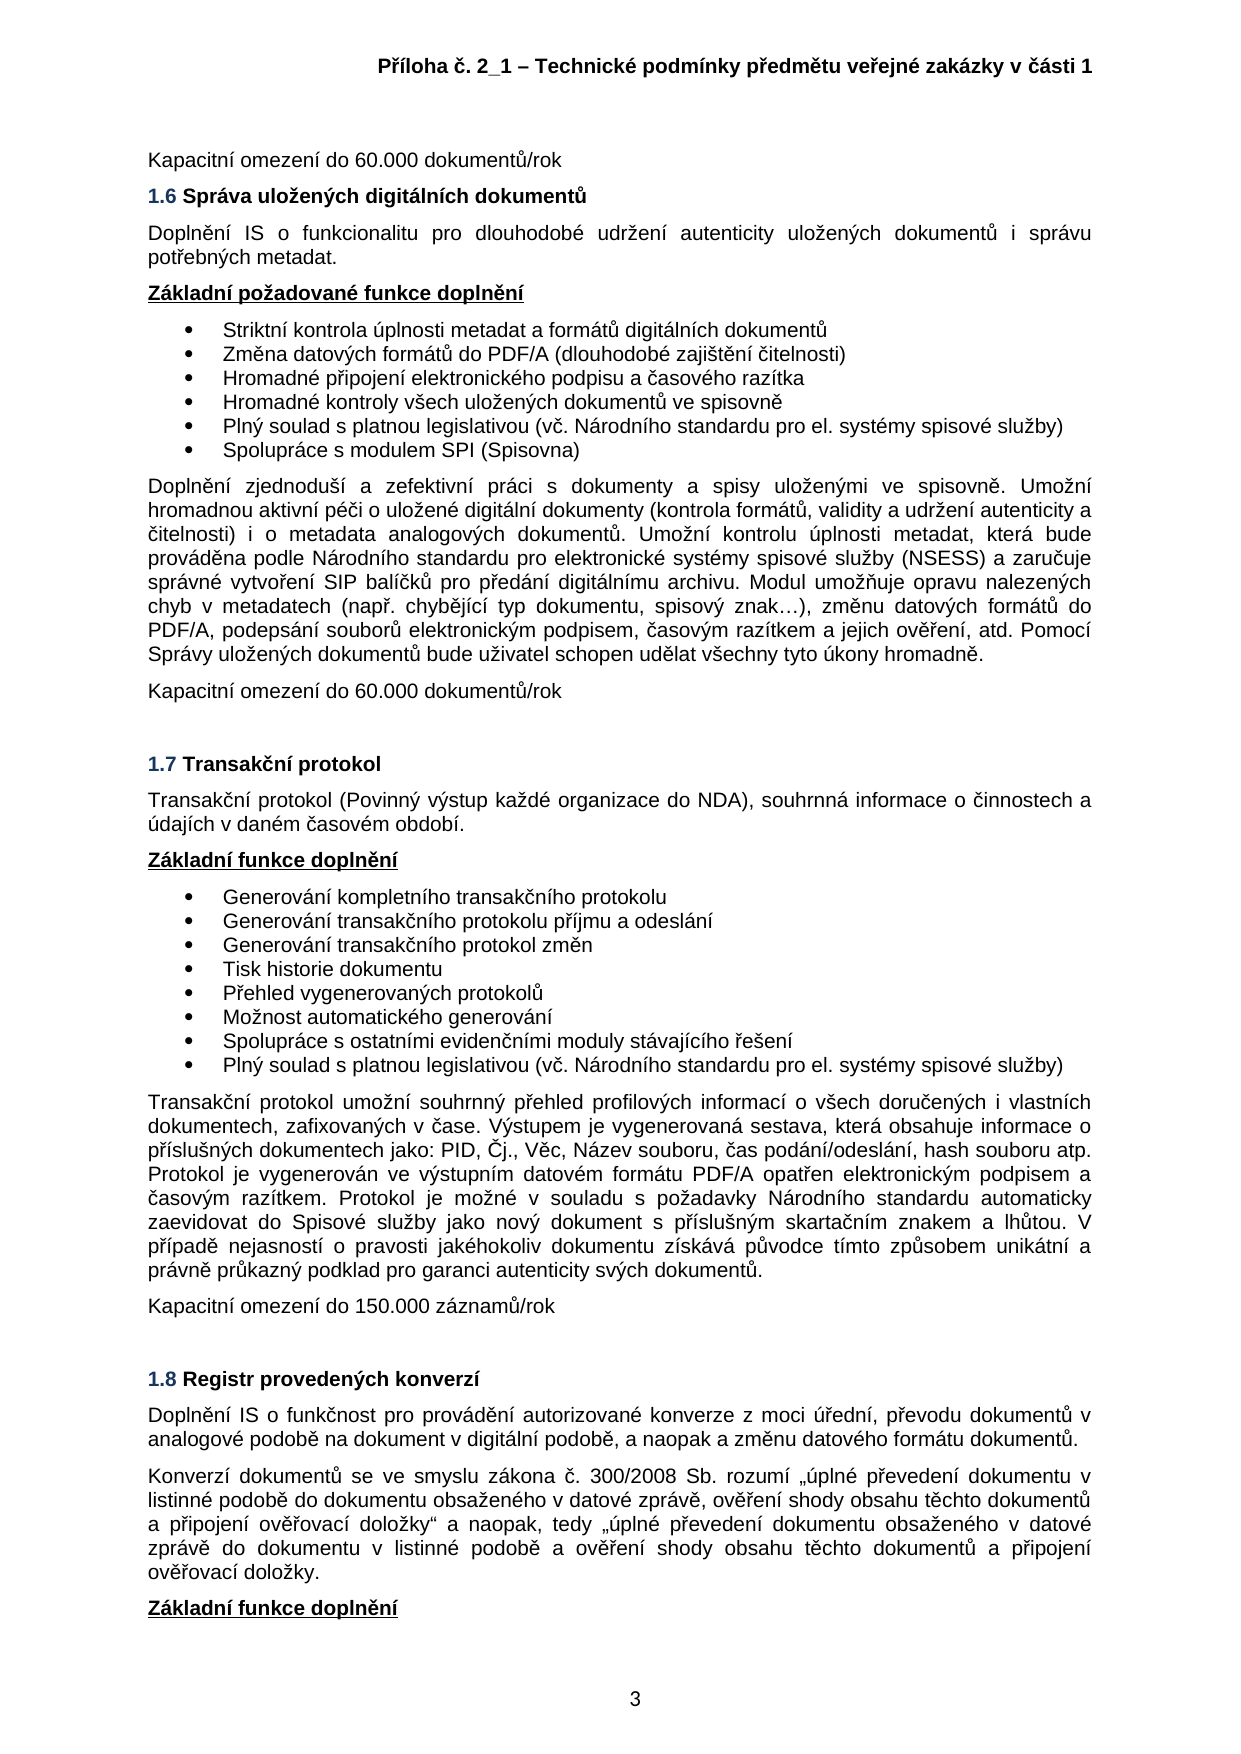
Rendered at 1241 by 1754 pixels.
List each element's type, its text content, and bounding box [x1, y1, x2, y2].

text Doplnění IS o funkcionalitu pro dlouhodobé udržení autenticity uložených dokumentů i správu potřebných metadat. [148, 221, 1093, 268]
text Základní funkce doplnění [148, 1596, 1093, 1620]
list Možnost automatického generování [185, 1005, 1093, 1029]
subtitle Registr provedených konverzí [148, 1367, 1093, 1391]
text Kapacitní omezení do 60.000 dokumentů/rok [148, 678, 1093, 702]
list Generování transakčního protokol změn [185, 933, 1093, 957]
text Konverzí dokumentů se ve smyslu zákona č. 300/2008 Sb. rozumí „úplné převedení dokumentu v listinné podobě do dokumentu obsaženého v datové zprávě, ověření shody obsahu těchto dokumentů a připojení ověřovací doložky“ a naopak, tedy „úplné převedení dokumentu obsaženého v datové zprávě do dokumentu v listinné podobě a ověření shody obsahu těchto dokumentů a připojení ověřovací doložky. [148, 1464, 1093, 1583]
list Hromadné kontroly všech uložených dokumentů ve spisovně [185, 389, 1093, 414]
text Kapacitní omezení do 150.000 záznamů/rok [148, 1294, 1093, 1318]
subtitle Transakční protokol [148, 751, 1093, 775]
subtitle Správa uložených digitálních dokumentů [148, 184, 1093, 208]
list Striktní kontrola úplnosti metadat a formátů digitálních dokumentů [185, 317, 1093, 341]
list Plný soulad s platnou legislativou (vč. Národního standardu pro el. systémy spisové služby) [185, 414, 1093, 438]
list Tisk historie dokumentu [185, 957, 1093, 981]
list Generování kompletního transakčního protokolu [185, 885, 1093, 909]
text Základní požadované funkce doplnění [148, 281, 1093, 305]
text Transakční protokol umožní souhrnný přehled profilových informací o všech doručených i vlastních dokumentech, zafixovaných v čase. Výstupem je vygenerovaná sestava, která obsahuje informace o příslušných dokumentech jako: PID, Čj., Věc, Název souboru, čas podání/odeslání, hash souboru atp. Protokol je vygenerován ve výstupním datovém formátu PDF/A opatřen elektronickým podpisem a časovým razítkem. Protokol je možné v souladu s požadavky Národního standardu automaticky zaevidovat do Spisové služby jako nový dokument s příslušným skartačním znakem a lhůtou. V případě nejasností o pravosti jakéhokoliv dokumentu získává původce tímto způsobem unikátní a právně průkazný podklad pro garanci autenticity svých dokumentů. [148, 1090, 1093, 1281]
list Přehled vygenerovaných protokolů [185, 981, 1093, 1005]
list Spolupráce s ostatními evidenčními moduly stávajícího řešení [185, 1029, 1093, 1053]
text Transakční protokol (Povinný výstup každé organizace do NDA), souhrnná informace o činnostech a údajích v daném časovém období. [148, 788, 1093, 836]
list Spolupráce s modulem SPI (Spisovna) [185, 438, 1093, 462]
text Doplnění IS o funkčnost pro provádění autorizované konverze z moci úřední, převodu dokumentů v analogové podobě na dokument v digitální podobě, a naopak a změnu datového formátu dokumentů. [148, 1403, 1093, 1451]
text Základní funkce doplnění [148, 848, 1093, 872]
text Kapacitní omezení do 60.000 dokumentů/rok [148, 148, 1093, 172]
list Změna datových formátů do PDF/A (dlouhodobé zajištění čitelnosti) [185, 341, 1093, 366]
list Hromadné připojení elektronického podpisu a časového razítka [185, 366, 1093, 389]
list Plný soulad s platnou legislativou (vč. Národního standardu pro el. systémy spisové služby) [185, 1053, 1093, 1077]
list Generování transakčního protokolu příjmu a odeslání [185, 909, 1093, 933]
text Doplnění zjednoduší a zefektivní práci s dokumenty a spisy uloženými ve spisovně. Umožní hromadnou aktivní péči o uložené digitální dokumenty (kontrola formátů, validity a udržení autenticity a čitelnosti) i o metadata analogových dokumentů. Umožní kontrolu úplnosti metadat, která bude prováděna podle Národního standardu pro elektronické systémy spisové služby (NSESS) a zaručuje správné vytvoření SIP balíčků pro předání digitálnímu archivu. Modul umožňuje opravu nalezených chyb v metadatech (např. chybějící typ dokumentu, spisový znak…), změnu datových formátů do PDF/A, podepsání souborů elektronickým podpisem, časovým razítkem a jejich ověření, atd. Pomocí Správy uložených dokumentů bude uživatel schopen udělat všechny tyto úkony hromadně. [148, 474, 1093, 666]
